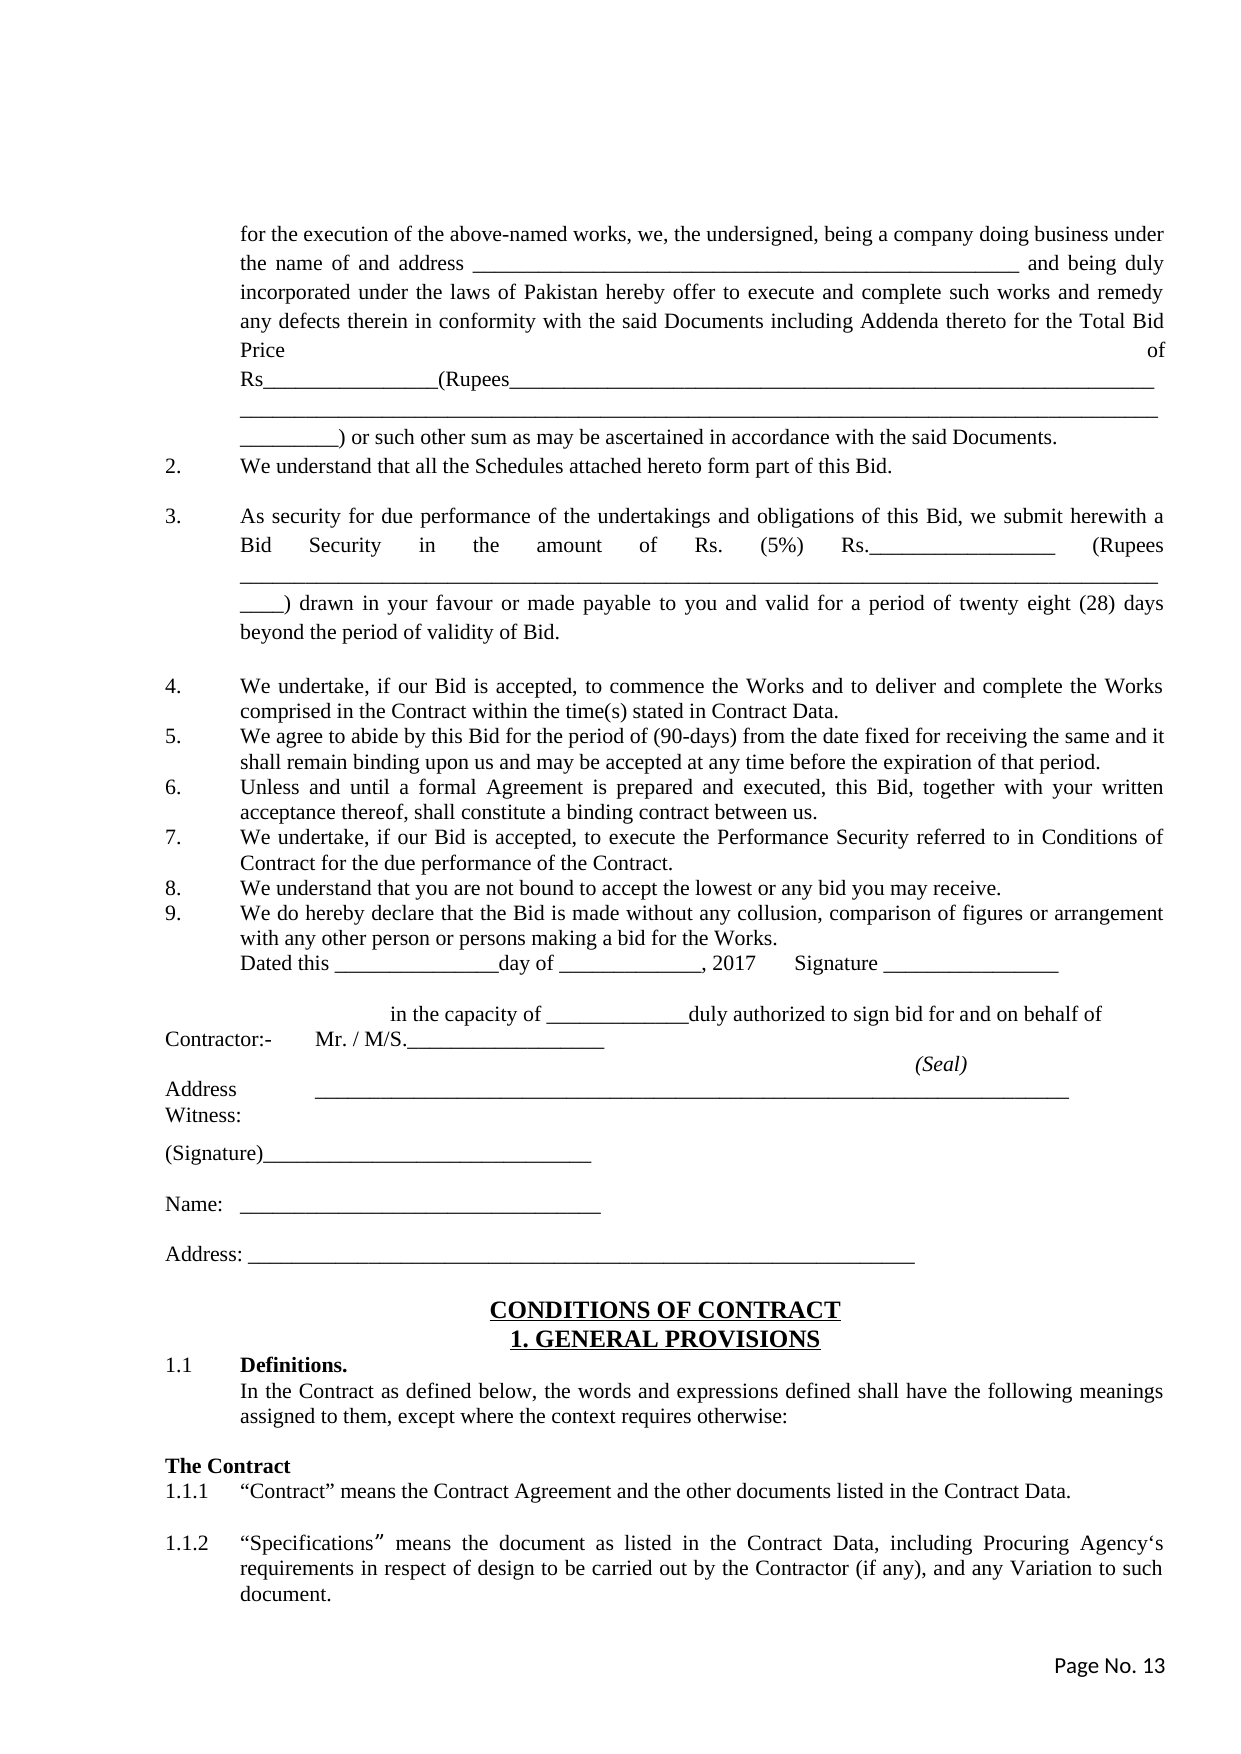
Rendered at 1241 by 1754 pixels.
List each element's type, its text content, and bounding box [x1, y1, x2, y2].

text 6. Unless and until a formal Agreement is prepared and executed, this Bid, together with your written acceptance thereof, shall constitute a binding contract between us. [165, 774, 1165, 824]
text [165, 221, 1165, 449]
text 7. We undertake, if our Bid is accepted, to execute the Performance Security referred to in Conditions of Contract for the due performance of the Contract. [165, 824, 1165, 875]
text Name: _________________________________ [165, 1191, 1165, 1216]
text The Contract [165, 1453, 1165, 1478]
text 1.1.1 “Contract” means the Contract Agreement and the other documents listed in the Contract Data. [165, 1478, 1165, 1504]
text Dated this _______________day of _____________, 2017 Signature ________________ [165, 950, 1165, 976]
text 4. We undertake, if our Bid is accepted, to commence the Works and to deliver and complete the Works comprised in the Contract within the time(s) stated in Contract Data. [165, 673, 1165, 723]
text 1.1.2 “Specifications” means the document as listed in the Contract Data, including Procuring Agency‘s requirements in respect of design to be carried out by the Contractor (if any), and any Variation to such document. [165, 1529, 1165, 1606]
text 1.1 Definitions. [165, 1352, 1165, 1378]
text 9. We do hereby declare that the Bid is made without any collusion, comparison of figures or arrangement with any other person or persons making a bid for the Works. [165, 900, 1165, 950]
text Address _____________________________________________________________________ [165, 1076, 1165, 1102]
text (Seal) [840, 1051, 1165, 1076]
text 5. We agree to abide by this Bid for the period of (90-days) from the date fixed for receiving the same and it shall remain binding upon us and may be accepted at any time before the expiration of that period. [165, 723, 1165, 774]
text CONDITIONS OF CONTRACT [165, 1295, 1165, 1324]
text 8. We understand that you are not bound to accept the lowest or any bid you may receive. [165, 875, 1165, 900]
text Address: _____________________________________________________________ [165, 1241, 1165, 1266]
text In the Contract as defined below, the words and expressions defined shall have the following meanings assigned to them, except where the context requires otherwise: [240, 1378, 1165, 1428]
text 2. We understand that all the Schedules attached hereto form part of this Bid. [165, 453, 1165, 478]
text Witness: [165, 1102, 1165, 1127]
text in the capacity of _____________duly authorized to sign bid for and on behalf of [315, 1001, 1165, 1026]
text (Signature)______________________________ [165, 1140, 1165, 1165]
text Contractor:- Mr. / M/S.__________________ [165, 1026, 1165, 1051]
text 1. GENERAL PROVISIONS [165, 1324, 1165, 1352]
text 3. As security for due performance of the undertakings and obligations of this Bid, we submit herewith a Bid Security in the amount of Rs. (5%) Rs._________________ (Rupees ________________________________________________________________________________________) drawn in your favour or made payable to you and valid for a period of twenty eight (28) days beyond the period of validity of Bid. [165, 503, 1165, 644]
